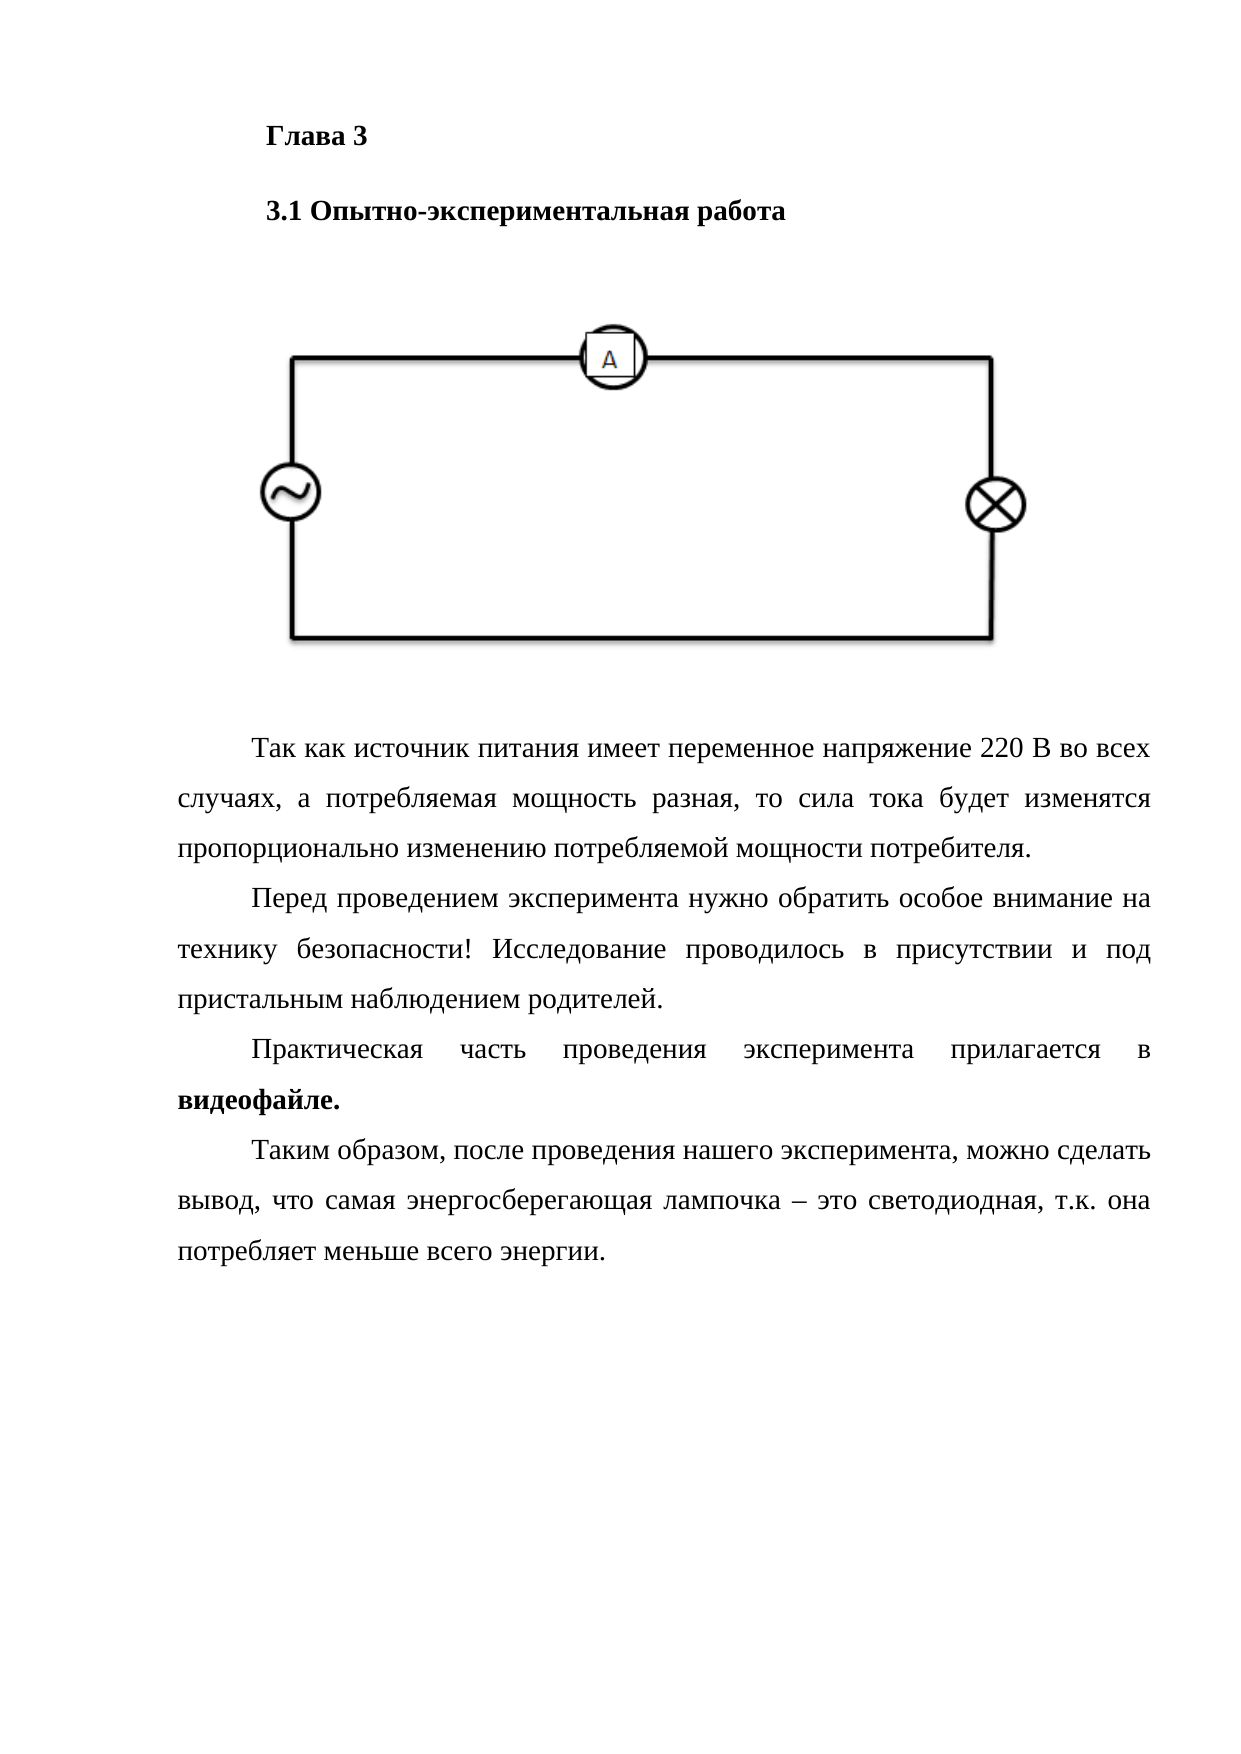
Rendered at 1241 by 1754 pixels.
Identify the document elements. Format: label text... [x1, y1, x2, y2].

text Таким образом, после проведения нашего эксперимента, можно сделать вывод, что самая энергосберегающая лампочка – это светодиодная, т.к. она потребляет меньше всего энергии. [177, 1132, 1152, 1266]
subtitle 3.1 Опытно-экспериментальная работа [177, 193, 1152, 227]
picture [251, 243, 1064, 716]
text Так как источник питания имеет переменное напряжение 220 В во всех случаях, а потребляемая мощность разная, то сила тока будет изменятся пропорционально изменению потребляемой мощности потребителя. [177, 730, 1152, 864]
text Практическая часть проведения эксперимента прилагается в видеофайле. [177, 1032, 1152, 1115]
subtitle Глава 3 [177, 118, 1152, 152]
text Перед проведением эксперимента нужно обратить особое внимание на технику безопасности! Исследование проводилось в присутствии и под пристальным наблюдением родителей. [177, 881, 1152, 1015]
